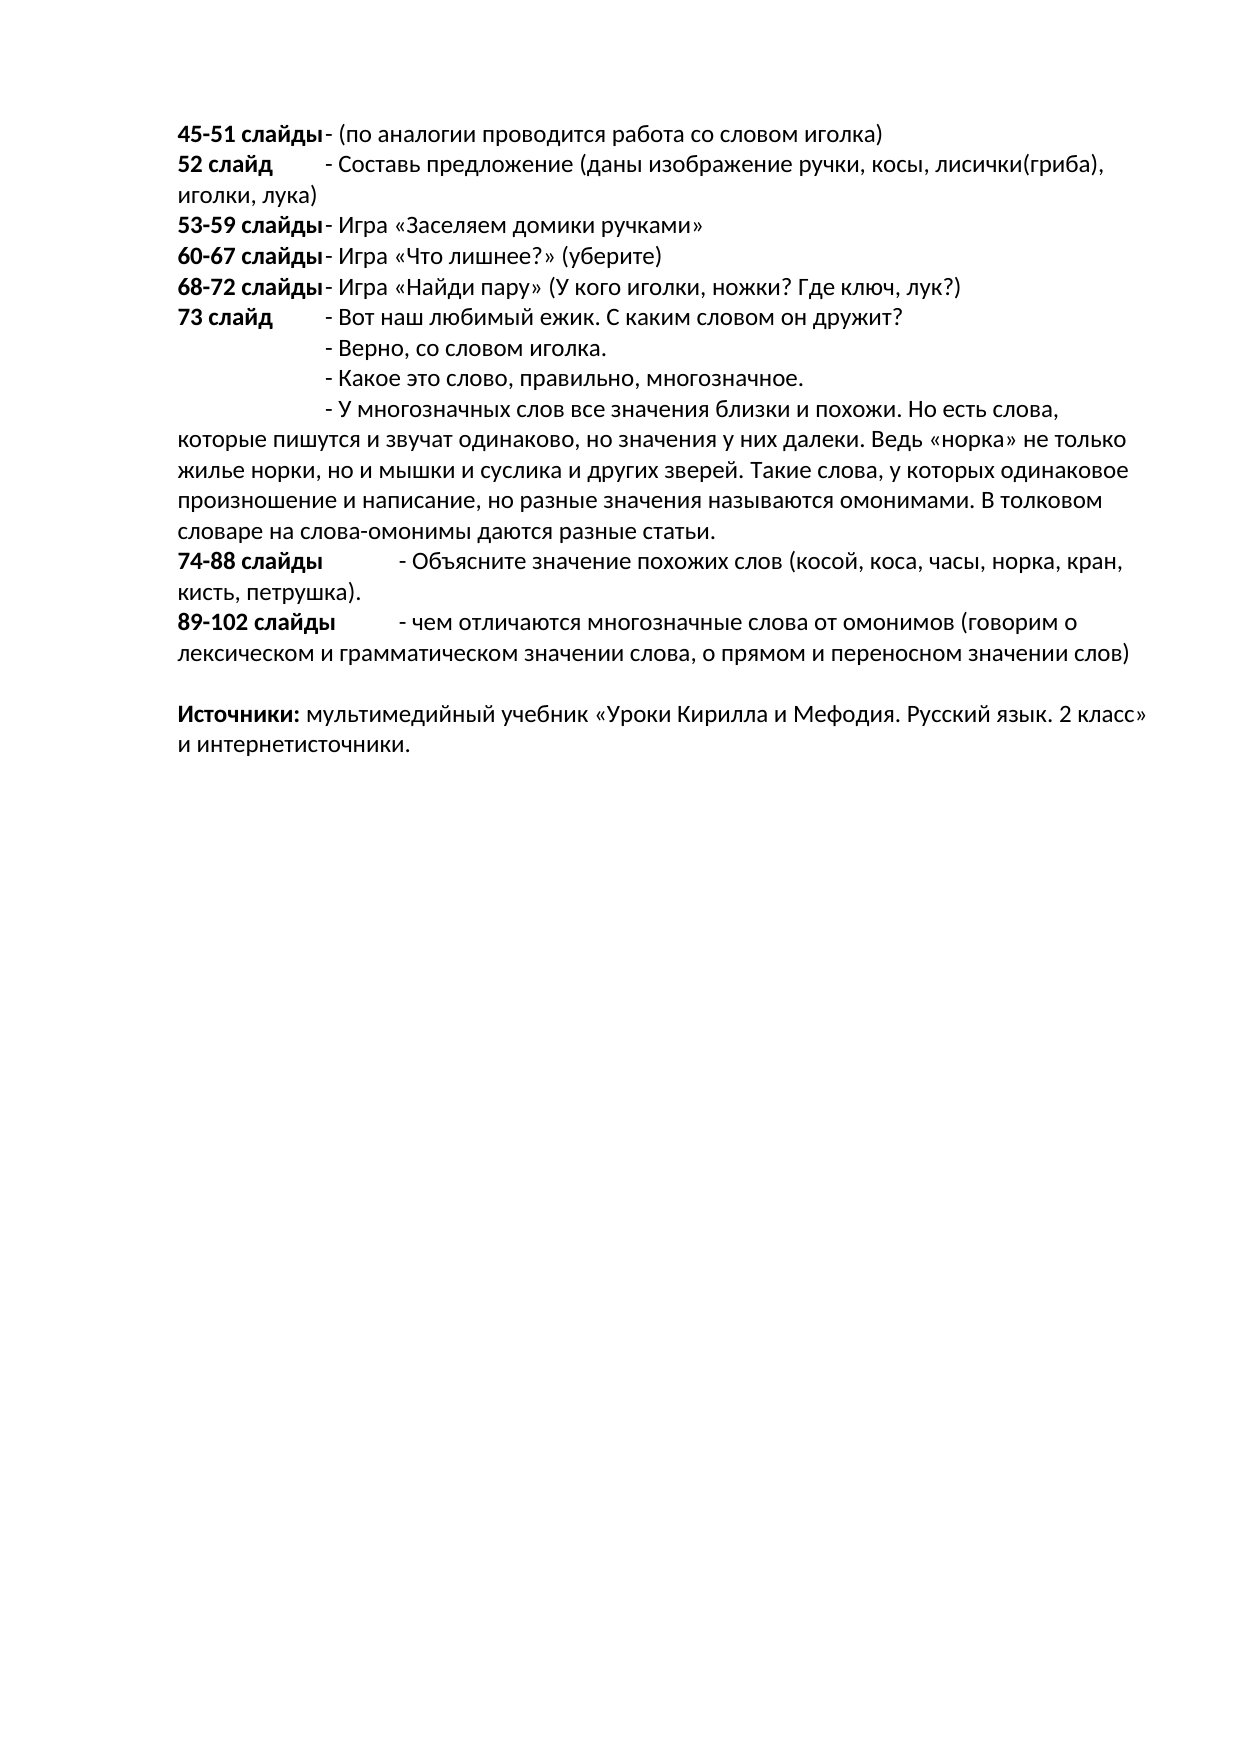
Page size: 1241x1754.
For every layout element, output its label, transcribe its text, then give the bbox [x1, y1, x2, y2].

text 73 слайд - Вот наш любимый ежик. С каким словом он дружит? [177, 301, 1152, 332]
text 45-51 слайды - (по аналогии проводится работа со словом иголка) [177, 118, 1152, 149]
text - Верно, со словом иголка. [251, 332, 1152, 362]
text 53-59 слайды - Игра «Заселяем домики ручками» [177, 210, 1152, 240]
text 74-88 слайды - Объясните значение похожих слов (косой, коса, часы, норка, кран, кисть, петрушка). [177, 545, 1152, 606]
text 89-102 слайды - чем отличаются многозначные слова от омонимов (говорим о лексическом и грамматическом значении слова, о прямом и переносном значении слов) [177, 606, 1152, 667]
text 68-72 слайды - Игра «Найди пару» (У кого иголки, ножки? Где ключ, лук?) [177, 271, 1152, 301]
text - Какое это слово, правильно, многозначное. [251, 362, 1152, 393]
text 52 слайд - Составь предложение (даны изображение ручки, косы, лисички(гриба), иголки, лука) [177, 149, 1152, 210]
text 60-67 слайды - Игра «Что лишнее?» (уберите) [177, 240, 1152, 271]
text - У многозначных слов все значения близки и похожи. Но есть слова, которые пишутся и звучат одинаково, но значения у них далеки. Ведь «норка» не только жилье норки, но и мышки и суслика и других зверей. Такие слова, у которых одинаковое произношение и написание, но разные значения называются омонимами. В толковом словаре на слова-омонимы даются разные статьи. [177, 393, 1152, 545]
text Источники: мультимедийный учебник «Уроки Кирилла и Мефодия. Русский язык. 2 класс» и интернетисточники. [177, 698, 1152, 759]
